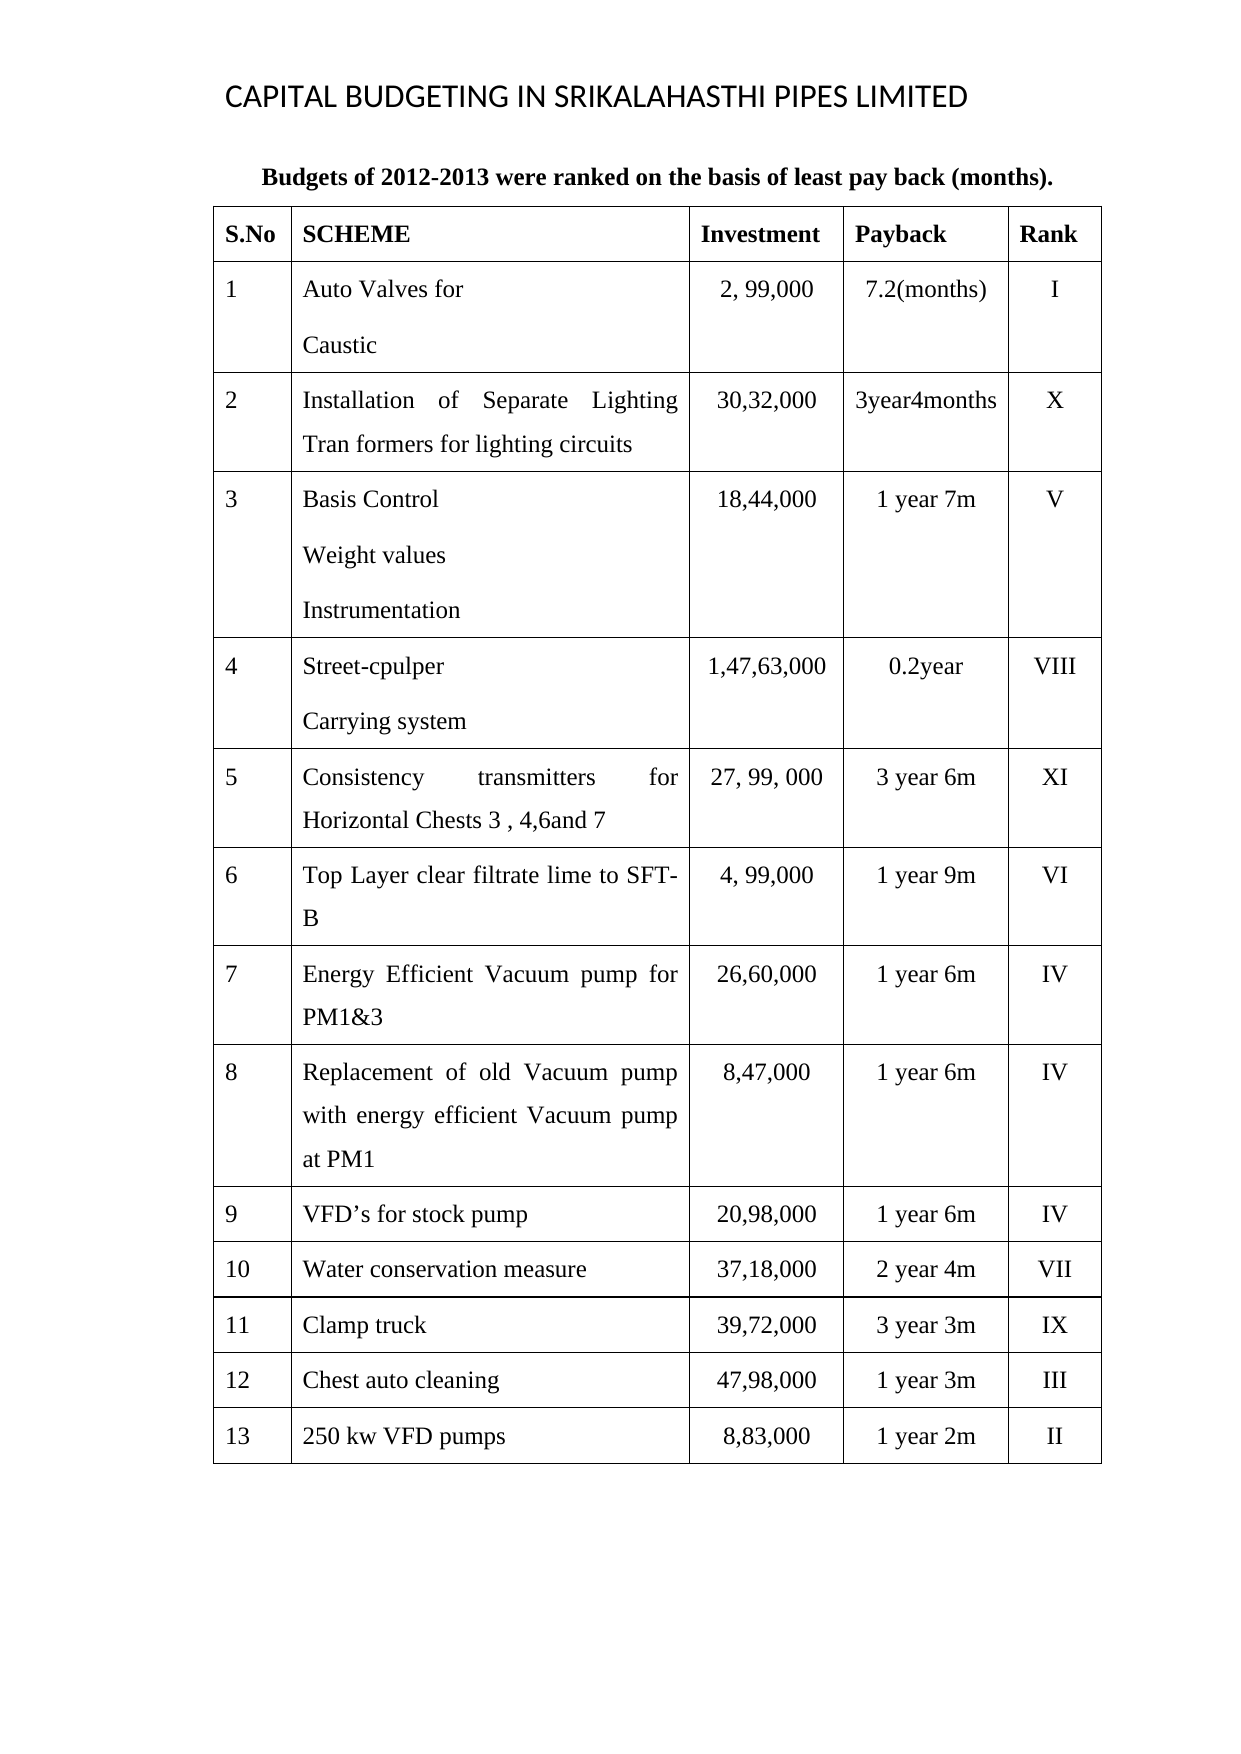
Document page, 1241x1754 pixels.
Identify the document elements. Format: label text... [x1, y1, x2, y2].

table_cell 11 [214, 1298, 291, 1352]
table_cell VI [1009, 848, 1101, 945]
table_cell 7 [214, 946, 291, 1044]
table_header Rank [1009, 207, 1101, 261]
table_cell 1 [214, 262, 291, 372]
table_cell Clamp truck [292, 1298, 689, 1352]
table_cell 2 year 4m [844, 1242, 1008, 1296]
table_cell V [1009, 472, 1101, 637]
table_cell 7.2(months) [844, 262, 1008, 372]
table_cell 2 [214, 373, 291, 471]
table_cell 4 [214, 638, 291, 748]
table_cell Basis Control Weight values Instrumentation [292, 472, 689, 637]
table_cell 1 year 3m [844, 1353, 1008, 1407]
table_cell Water conservation measure [292, 1242, 689, 1296]
table_cell 0.2year [844, 638, 1008, 748]
table_cell Chest auto cleaning [292, 1353, 689, 1407]
table_cell Installation of Separate Lighting Tran formers for lighting circuits [292, 373, 689, 471]
table_cell 8,47,000 [690, 1045, 843, 1186]
table_header SCHEME [292, 207, 689, 261]
table_header Payback [844, 207, 1008, 261]
table_cell 30,32,000 [690, 373, 843, 471]
table_cell 1,47,63,000 [690, 638, 843, 748]
table_cell 4, 99,000 [690, 848, 843, 945]
table_cell 3 year 3m [844, 1298, 1008, 1352]
table_cell IX [1009, 1298, 1101, 1352]
table_cell 1 year 2m [844, 1408, 1008, 1463]
table_cell 9 [214, 1187, 291, 1241]
table_cell 18,44,000 [690, 472, 843, 637]
text Budgets of 2012-2013 were ranked on the basis of least pay back (months). [225, 162, 1090, 191]
table_header S.No [214, 207, 291, 261]
table_cell X [1009, 373, 1101, 471]
table_cell 250 kw VFD pumps [292, 1408, 689, 1463]
table_cell I [1009, 262, 1101, 372]
table_cell 1 year 6m [844, 1187, 1008, 1241]
table_cell 6 [214, 848, 291, 945]
table_cell IV [1009, 1045, 1101, 1186]
table_cell 1 year 9m [844, 848, 1008, 945]
table_cell Top Layer clear filtrate lime to SFT-B [292, 848, 689, 945]
table_cell IV [1009, 946, 1101, 1044]
table_cell Replacement of old Vacuum pump with energy efficient Vacuum pump at PM1 [292, 1045, 689, 1186]
table_cell 5 [214, 749, 291, 847]
table_cell 37,18,000 [690, 1242, 843, 1296]
table_cell IV [1009, 1187, 1101, 1241]
table_cell 1 year 6m [844, 1045, 1008, 1186]
table_cell 47,98,000 [690, 1353, 843, 1407]
table_cell 2, 99,000 [690, 262, 843, 372]
table_cell VIII [1009, 638, 1101, 748]
table_cell 20,98,000 [690, 1187, 843, 1241]
table_cell 8 [214, 1045, 291, 1186]
table_cell 3 year 6m [844, 749, 1008, 847]
table_cell XI [1009, 749, 1101, 847]
table_cell 10 [214, 1242, 291, 1296]
table_cell Auto Valves for Caustic [292, 262, 689, 372]
table_cell 39,72,000 [690, 1298, 843, 1352]
table_cell Street-cpulper Carrying system [292, 638, 689, 748]
table_cell 8,83,000 [690, 1408, 843, 1463]
table_cell 1 year 7m [844, 472, 1008, 637]
table_cell Energy Efficient Vacuum pump for PM1&3 [292, 946, 689, 1044]
table_cell 3 [214, 472, 291, 637]
table_cell 3year4months [844, 373, 1008, 471]
table_cell 27, 99, 000 [690, 749, 843, 847]
table_cell 26,60,000 [690, 946, 843, 1044]
table_cell III [1009, 1353, 1101, 1407]
table_cell VFD’s for stock pump [292, 1187, 689, 1241]
table_cell 1 year 6m [844, 946, 1008, 1044]
table_cell 12 [214, 1353, 291, 1407]
table_cell Consistency transmitters for Horizontal Chests 3 , 4,6and 7 [292, 749, 689, 847]
table_header Investment [690, 207, 843, 261]
table_cell II [1009, 1408, 1101, 1463]
table_cell VII [1009, 1242, 1101, 1296]
table_cell 13 [214, 1408, 291, 1463]
